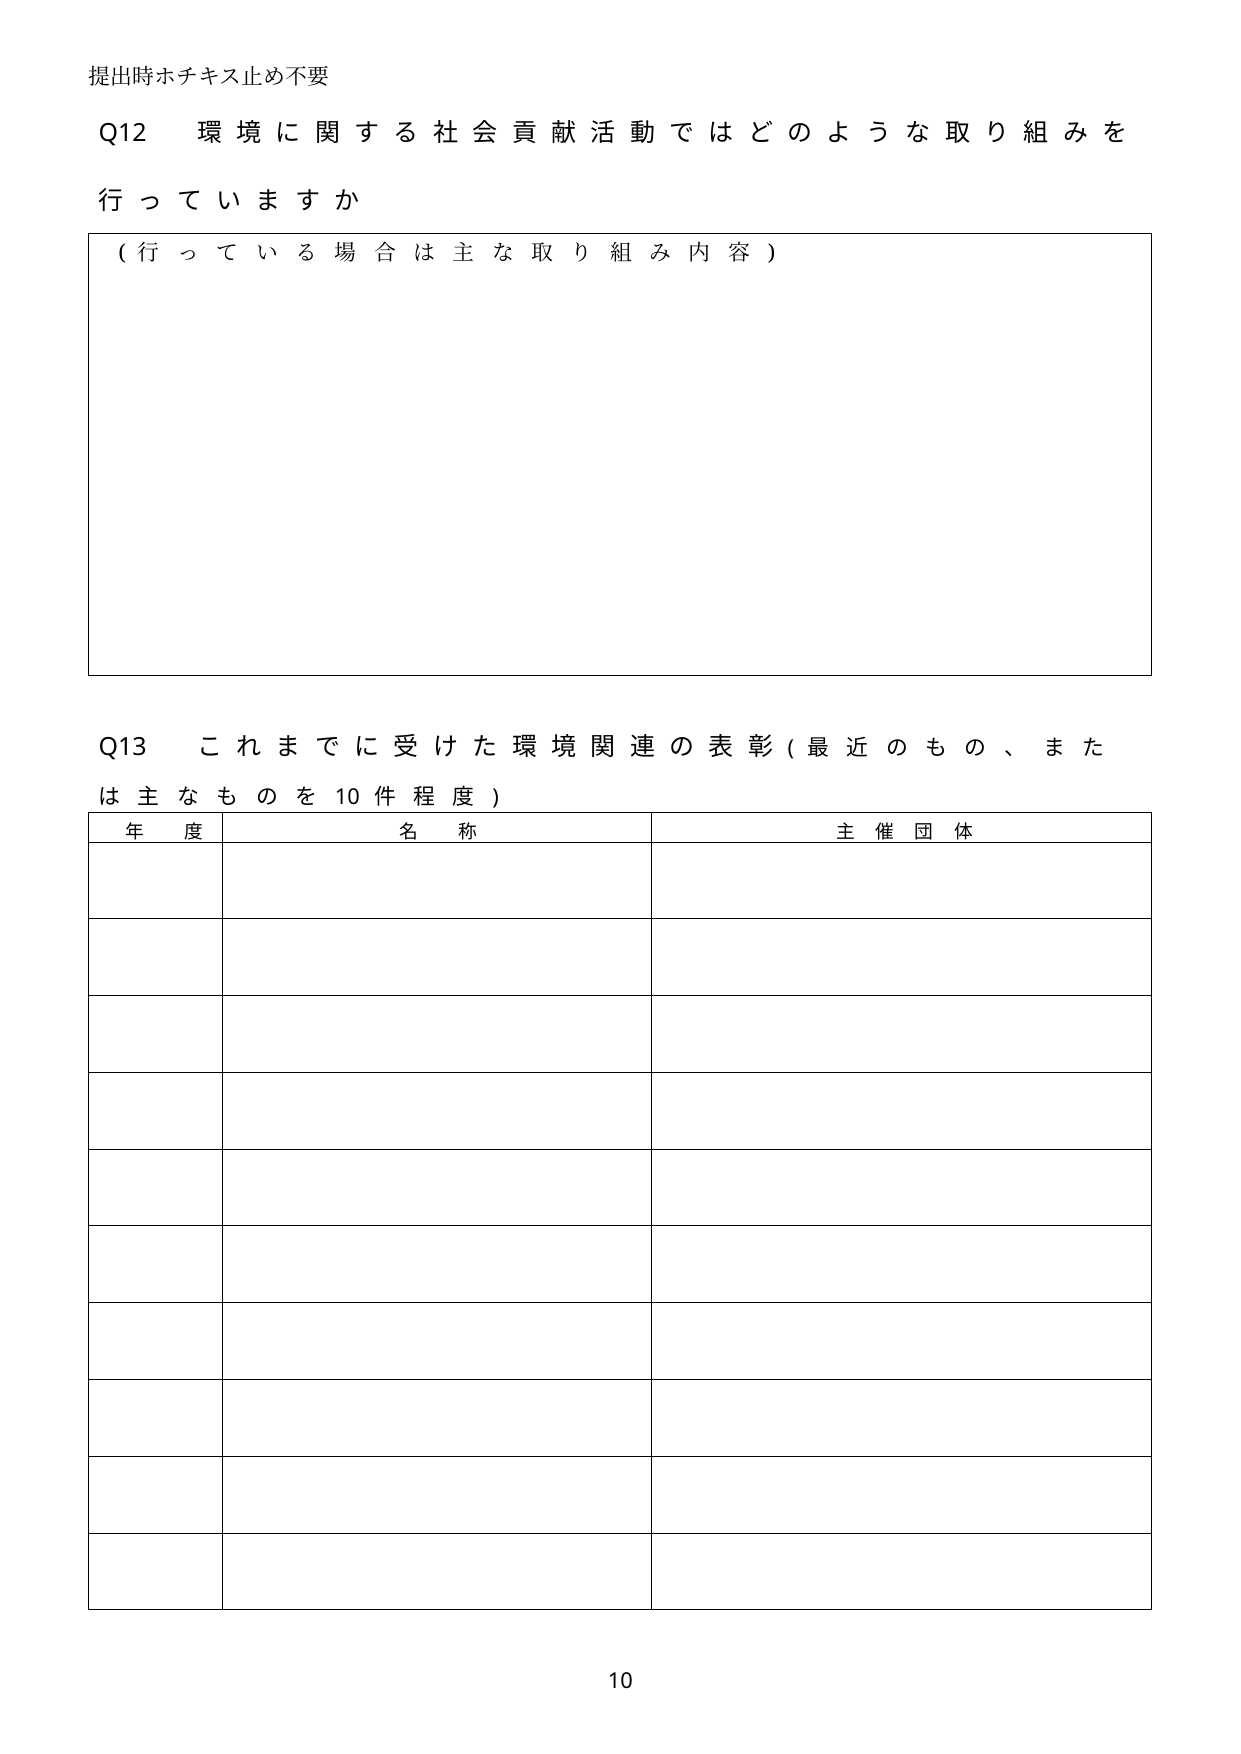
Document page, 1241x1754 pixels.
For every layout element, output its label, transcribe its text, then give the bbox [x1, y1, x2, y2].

table_cell [652, 1073, 1151, 1149]
table_cell [89, 1303, 222, 1379]
table_cell [223, 1226, 651, 1302]
table_cell [223, 1534, 651, 1609]
table_cell [89, 919, 222, 995]
table_cell [223, 1150, 651, 1225]
text Q13 これまでに受けた環境関連の表彰(最近のもの、または主なものを10件程度) [98, 710, 1142, 812]
table_cell [652, 1534, 1151, 1609]
table_cell [652, 1380, 1151, 1456]
table_cell [223, 1073, 651, 1149]
table_cell [652, 1457, 1151, 1532]
table_header (行っている場合は主な取り組み内容) [89, 234, 1151, 675]
table_cell [652, 1150, 1151, 1225]
table_cell [223, 919, 651, 995]
table_cell [223, 1457, 651, 1532]
table_header 名 称 [223, 813, 651, 842]
table_cell [89, 1457, 222, 1532]
table_cell [652, 1226, 1151, 1302]
table_cell [223, 1380, 651, 1456]
table_cell [652, 919, 1151, 995]
table_cell [89, 843, 222, 918]
table_cell [652, 1303, 1151, 1379]
table_cell [89, 1073, 222, 1149]
table_cell [223, 1303, 651, 1379]
table_header 主 催 団 体 [652, 813, 1151, 842]
table_cell [652, 996, 1151, 1072]
table_cell [89, 1534, 222, 1609]
table_cell [89, 1150, 222, 1225]
table_cell [223, 843, 651, 918]
table_cell [89, 1226, 222, 1302]
table_cell [223, 996, 651, 1072]
table_header 年 度 [89, 813, 222, 842]
table_cell [89, 1380, 222, 1456]
table_cell [89, 996, 222, 1072]
text Q12 環境に関する社会貢献活動ではどのような取り組みを行っていますか [98, 97, 1142, 233]
table_cell [652, 843, 1151, 918]
